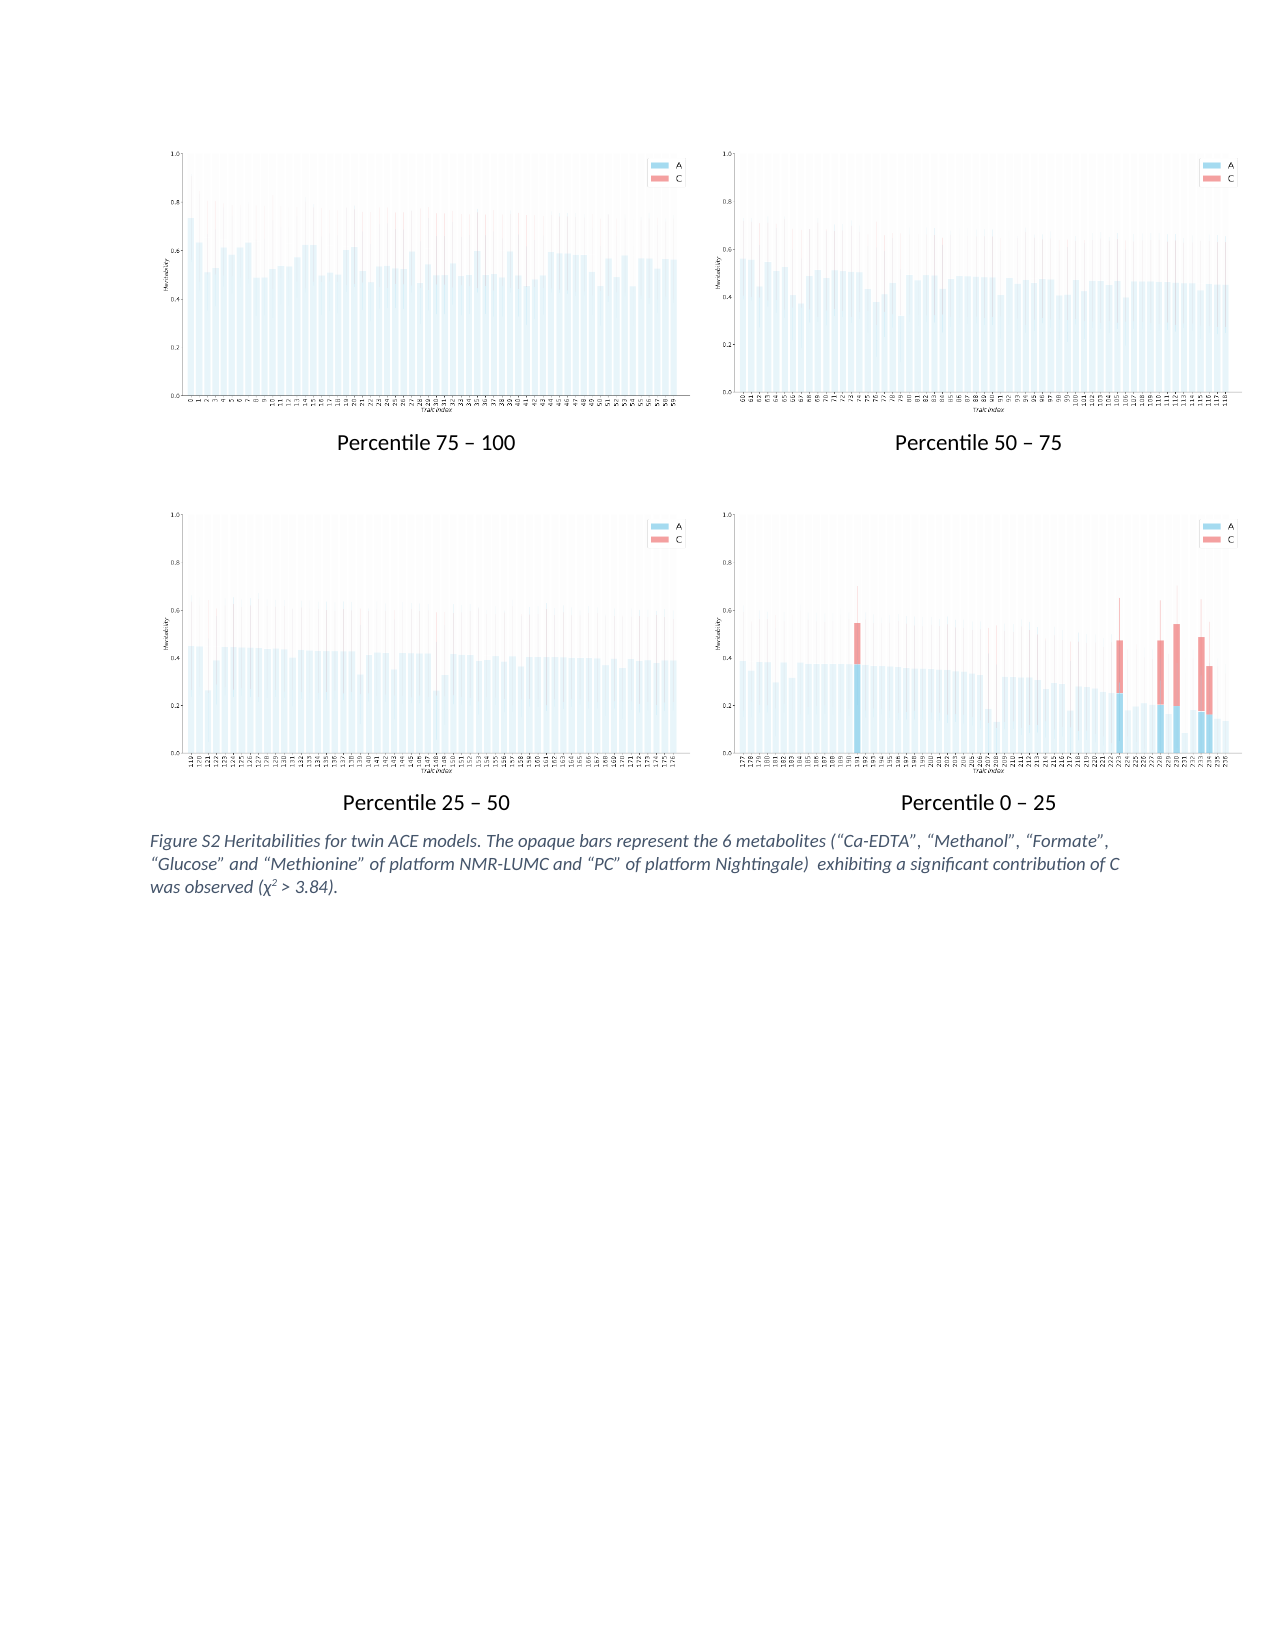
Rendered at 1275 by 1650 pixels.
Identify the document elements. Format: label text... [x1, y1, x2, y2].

table_cell Percentile 0 – 25 [702, 789, 1255, 830]
table_header [702, 150, 1255, 428]
table_header [150, 150, 702, 428]
picture [161, 510, 692, 776]
picture [713, 150, 1244, 415]
table_cell [150, 469, 702, 788]
table_cell Percentile 25 – 50 [150, 789, 702, 830]
picture [161, 150, 692, 415]
table_cell Percentile 75 – 100 [150, 428, 702, 469]
text Figure S2 Heritabilities for twin ACE models. The opaque bars represent the 6 metabolites (“Ca-EDTA”, “Methanol”, “Formate”, “Glucose” and “Methionine” of platform NMR-LUMC and “PC” of platform Nightingale) exhibiting a significant contribution of C was observed (χ2 > 3.84). [150, 830, 1125, 898]
table_cell [702, 469, 1255, 788]
table_cell Percentile 50 – 75 [702, 428, 1255, 469]
picture [713, 510, 1244, 776]
